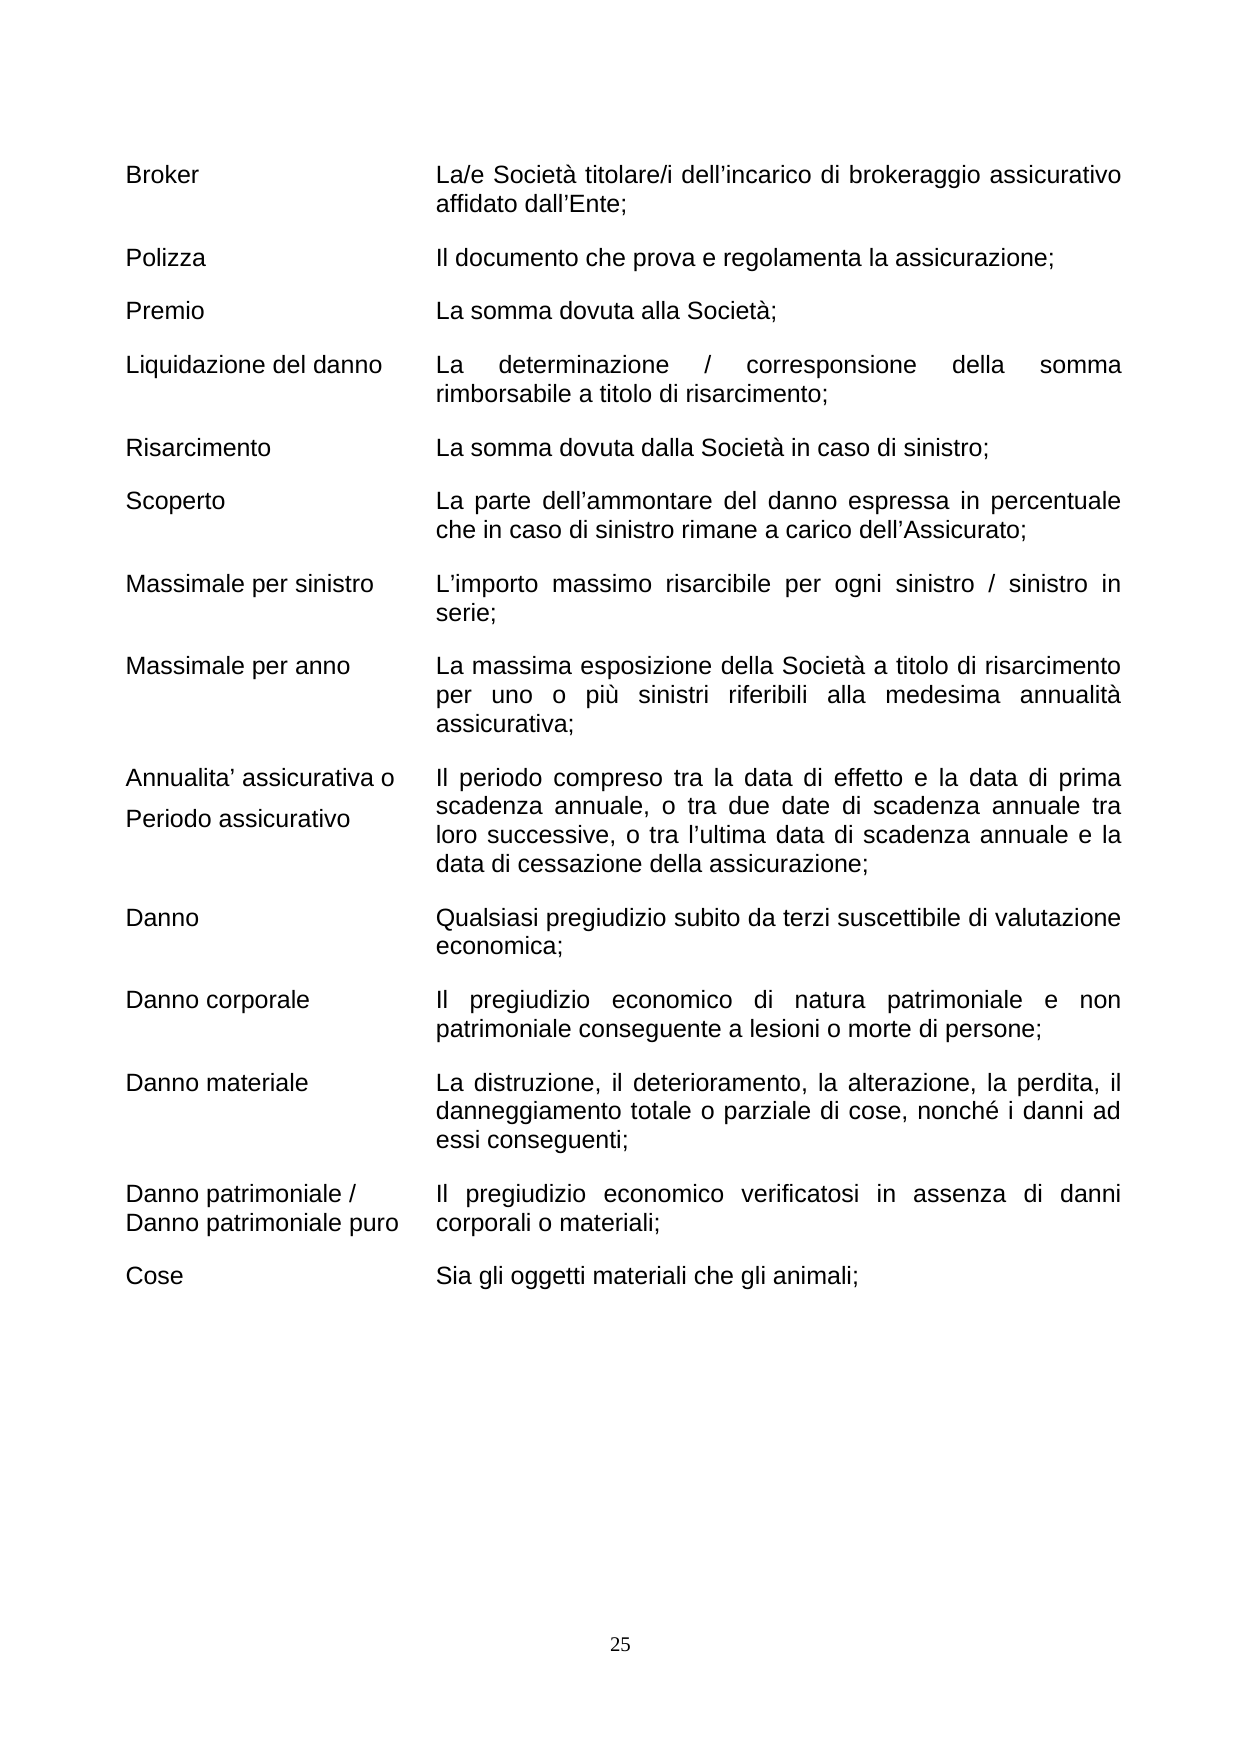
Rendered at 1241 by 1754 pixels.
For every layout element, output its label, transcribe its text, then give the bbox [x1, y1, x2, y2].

table_cell Danno patrimoniale / Danno patrimoniale puro [118, 1166, 428, 1249]
table_cell Polizza [118, 230, 428, 284]
table_cell La massima esposizione della Società a titolo di risarcimento per uno o più sinistri riferibili alla medesima annualità assicurativa; [428, 639, 1129, 750]
table_cell Risarcimento [118, 420, 428, 474]
table_header Broker [118, 148, 428, 230]
table_cell La somma dovuta alla Società; [428, 284, 1129, 338]
table_cell Liquidazione del danno [118, 338, 428, 420]
table_cell Danno corporale [118, 973, 428, 1055]
table_cell La determinazione / corresponsione della somma rimborsabile a titolo di risarcimento; [428, 338, 1129, 420]
table_cell Danno [118, 890, 428, 973]
table_cell Qualsiasi pregiudizio subito da terzi suscettibile di valutazione economica; [428, 890, 1129, 973]
table_header La/e Società titolare/i dell’incarico di brokeraggio assicurativo affidato dall’Ente; [428, 148, 1129, 230]
table_cell Cose [118, 1249, 428, 1303]
table_cell Massimale per sinistro [118, 556, 428, 639]
table_cell Premio [118, 284, 428, 338]
table_cell La distruzione, il deterioramento, la alterazione, la perdita, il danneggiamento totale o parziale di cose, nonché i danni ad essi conseguenti; [428, 1055, 1129, 1166]
table_cell Annualita’ assicurativa o Periodo assicurativo [118, 750, 428, 890]
table_cell Il documento che prova e regolamenta la assicurazione; [428, 230, 1129, 284]
table_cell Il pregiudizio economico verificatosi in assenza di danni corporali o materiali; [428, 1166, 1129, 1249]
table_cell Il pregiudizio economico di natura patrimoniale e non patrimoniale conseguente a lesioni o morte di persone; [428, 973, 1129, 1055]
table_cell La somma dovuta dalla Società in caso di sinistro; [428, 420, 1129, 474]
table_cell Danno materiale [118, 1055, 428, 1166]
table_cell La parte dell’ammontare del danno espressa in percentuale che in caso di sinistro rimane a carico dell’Assicurato; [428, 474, 1129, 556]
table_cell Sia gli oggetti materiali che gli animali; [428, 1249, 1129, 1303]
table_cell Scoperto [118, 474, 428, 556]
table_cell Il periodo compreso tra la data di effetto e la data di prima scadenza annuale, o tra due date di scadenza annuale tra loro successive, o tra l’ultima data di scadenza annuale e la data di cessazione della assicurazione; [428, 750, 1129, 890]
table_cell Massimale per anno [118, 639, 428, 750]
table_cell L’importo massimo risarcibile per ogni sinistro / sinistro in serie; [428, 556, 1129, 639]
